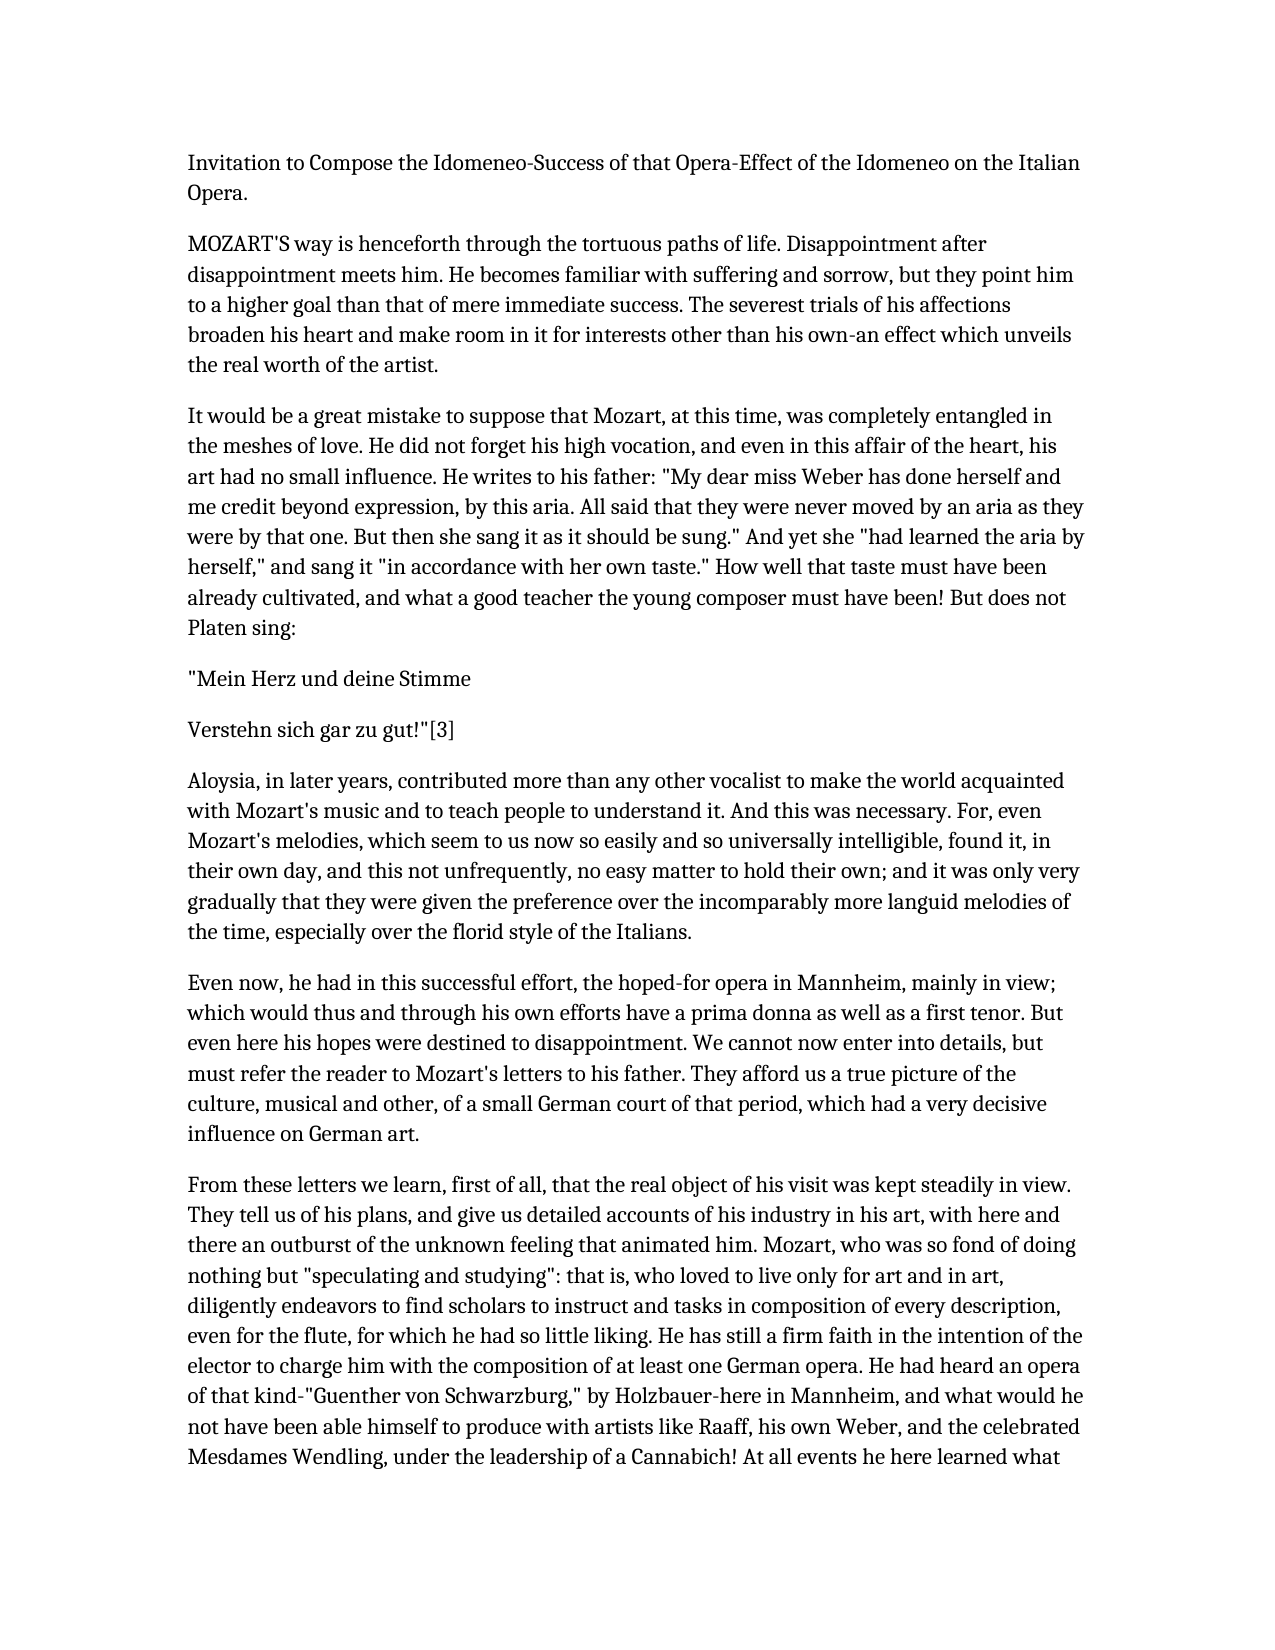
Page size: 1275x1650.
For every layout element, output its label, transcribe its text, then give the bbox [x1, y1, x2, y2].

text "Mein Herz und deine Stimme [187, 666, 1087, 692]
text Verstehn sich gar zu gut!"[3] [187, 717, 1087, 743]
text Even now, he had in this successful effort, the hoped-for opera in Mannheim, mainly in view; which would thus and through his own efforts have a prima donna as well as a first tenor. But even here his hopes were destined to disappointment. We cannot now enter into details, but must refer the reader to Mozart's letters to his father. They afford us a true picture of the culture, musical and other, of a small German court of that period, which had a very decisive influence on German art. [187, 970, 1087, 1147]
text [187, 1172, 1087, 1470]
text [187, 150, 1087, 207]
text It would be a great mistake to suppose that Mozart, at this time, was completely entangled in the meshes of love. He did not forget his high vocation, and even in this affair of the heart, his art had no small influence. He writes to his father: "My dear miss Weber has done herself and me credit beyond expression, by this aria. All said that they were never moved by an aria as they were by that one. But then she sang it as it should be sung." And yet she "had learned the aria by herself," and sang it "in accordance with her own taste." How well that taste must have been already cultivated, and what a good teacher the young composer must have been! But does not Platen sing: [187, 403, 1087, 641]
text MOZART'S way is henceforth through the tortuous paths of life. Disappointment after disappointment meets him. He becomes familiar with suffering and sorrow, but they point him to a higher goal than that of mere immediate success. The severest trials of his affections broaden his heart and make room in it for interests other than his own-an effect which unveils the real worth of the artist. [187, 231, 1087, 378]
text Aloysia, in later years, contributed more than any other vocalist to make the world acquainted with Mozart's music and to teach people to understand it. And this was necessary. For, even Mozart's melodies, which seem to us now so easily and so universally intelligible, found it, in their own day, and this not unfrequently, no easy matter to hold their own; and it was only very gradually that they were given the preference over the incomparably more languid melodies of the time, especially over the florid style of the Italians. [187, 768, 1087, 945]
